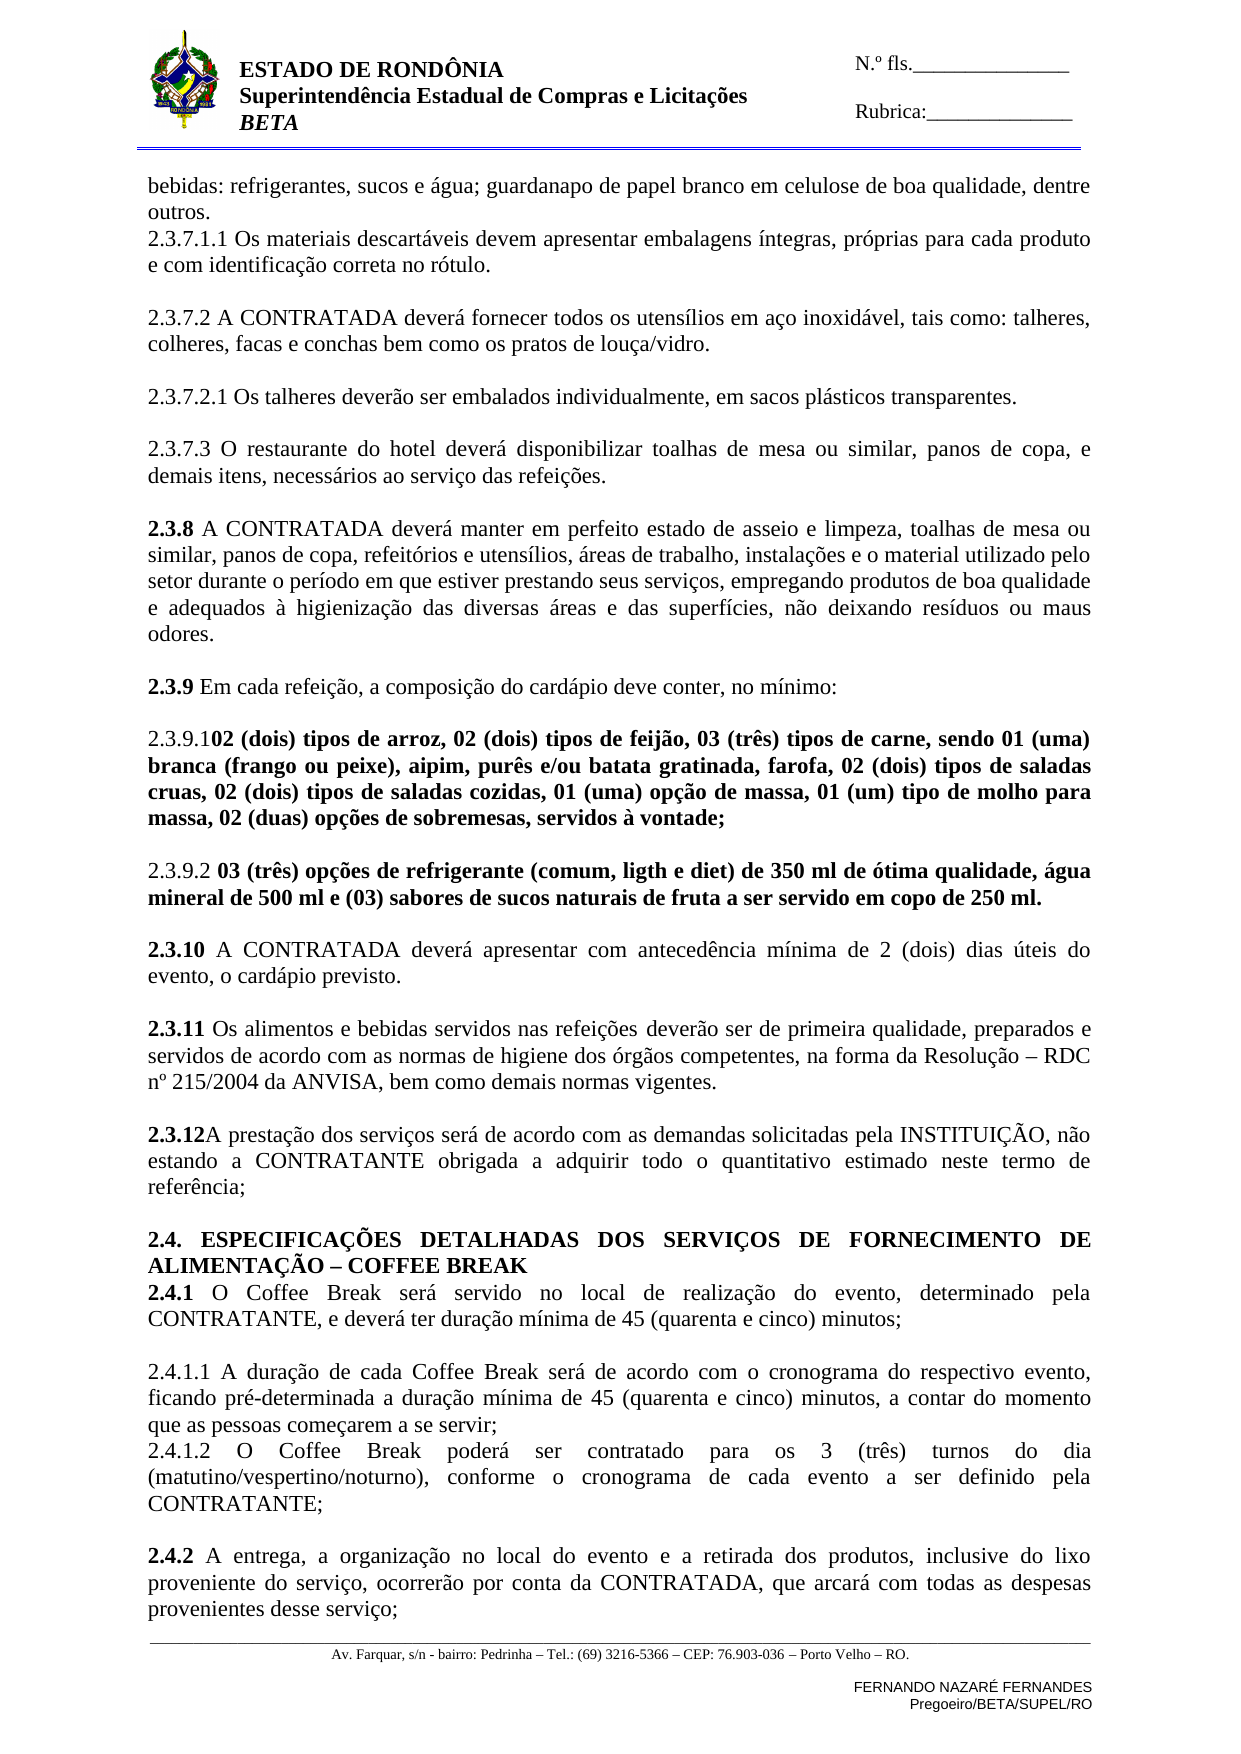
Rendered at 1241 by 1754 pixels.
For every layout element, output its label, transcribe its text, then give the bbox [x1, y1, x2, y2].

text 2.3.7.3 O restaurante do hotel deverá disponibilizar toalhas de mesa ou similar, panos de copa, e demais itens, necessários ao serviço das refeições. [148, 436, 1093, 488]
text 2.4.1.2 O Coffee Break poderá ser contratado para os 3 (três) turnos do dia (matutino/vespertino/noturno), conforme o cronograma de cada evento a ser definido pela CONTRATANTE; [148, 1437, 1093, 1516]
text 2.3.9.102 (dois) tipos de arroz, 02 (dois) tipos de feijão, 03 (três) tipos de carne, sendo 01 (uma) branca (frango ou peixe), aipim, purês e/ou batata gratinada, farofa, 02 (dois) tipos de saladas cruas, 02 (dois) tipos de saladas cozidas, 01 (uma) opção de massa, 01 (um) tipo de molho para massa, 02 (duas) opções de sobremesas, servidos à vontade; [148, 725, 1093, 831]
text 2.4.2 A entrega, a organização no local do evento e a retirada dos produtos, inclusive do lixo proveniente do serviço, ocorrerão por conta da CONTRATADA, que arcará com todas as despesas provenientes desse serviço; [148, 1542, 1093, 1621]
text 2.4.1 O Coffee Break será servido no local de realização do evento, determinado pela CONTRATANTE, e deverá ter duração mínima de 45 (quarenta e cinco) minutos; [148, 1279, 1093, 1332]
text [148, 172, 1093, 225]
text 2.4. ESPECIFICAÇÕES DETALHADAS DOS SERVIÇOS DE FORNECIMENTO DE ALIMENTAÇÃO – COFFEE BREAK [148, 1226, 1093, 1279]
text 2.3.7.1.1 Os materiais descartáveis devem apresentar embalagens íntegras, próprias para cada produto e com identificação correta no rótulo. [148, 225, 1093, 277]
text 2.3.9.2 03 (três) opções de refrigerante (comum, ligth e diet) de 350 ml de ótima qualidade, água mineral de 500 ml e (03) sabores de sucos naturais de fruta a ser servido em copo de 250 ml. [148, 857, 1093, 910]
text 2.3.7.2 A CONTRATADA deverá fornecer todos os utensílios em aço inoxidável, tais como: talheres, colheres, facas e conchas bem como os pratos de louça/vidro. [148, 304, 1093, 356]
text 2.3.8 A CONTRATADA deverá manter em perfeito estado de asseio e limpeza, toalhas de mesa ou similar, panos de copa, refeitórios e utensílios, áreas de trabalho, instalações e o material utilizado pelo setor durante o período em que estiver prestando seus serviços, empregando produtos de boa qualidade e adequados à higienização das diversas áreas e das superfícies, não deixando resíduos ou maus odores. [148, 514, 1093, 646]
text 2.3.10 A CONTRATADA deverá apresentar com antecedência mínima de 2 (dois) dias úteis do evento, o cardápio previsto. [148, 936, 1093, 989]
picture [148, 29, 221, 130]
text 2.3.9 Em cada refeição, a composição do cardápio deve conter, no mínimo: [148, 673, 1093, 699]
text 2.3.7.2.1 Os talheres deverão ser embalados individualmente, em sacos plásticos transparentes. [148, 383, 1093, 409]
text 2.4.1.1 A duração de cada Coffee Break será de acordo com o cronograma do respectivo evento, ficando pré-determinada a duração mínima de 45 (quarenta e cinco) minutos, a contar do momento que as pessoas começarem a se servir; [148, 1358, 1093, 1437]
text 2.3.12A prestação dos serviços será de acordo com as demandas solicitadas pela INSTITUIÇÃO, não estando a CONTRATANTE obrigada a adquirir todo o quantitativo estimado neste termo de referência; [148, 1121, 1093, 1200]
text 2.3.11 Os alimentos e bebidas servidos nas refeições deverão ser de primeira qualidade, preparados e servidos de acordo com as normas de higiene dos órgãos competentes, na forma da Resolução – RDC nº 215/2004 da ANVISA, bem como demais normas vigentes. [148, 1015, 1093, 1094]
